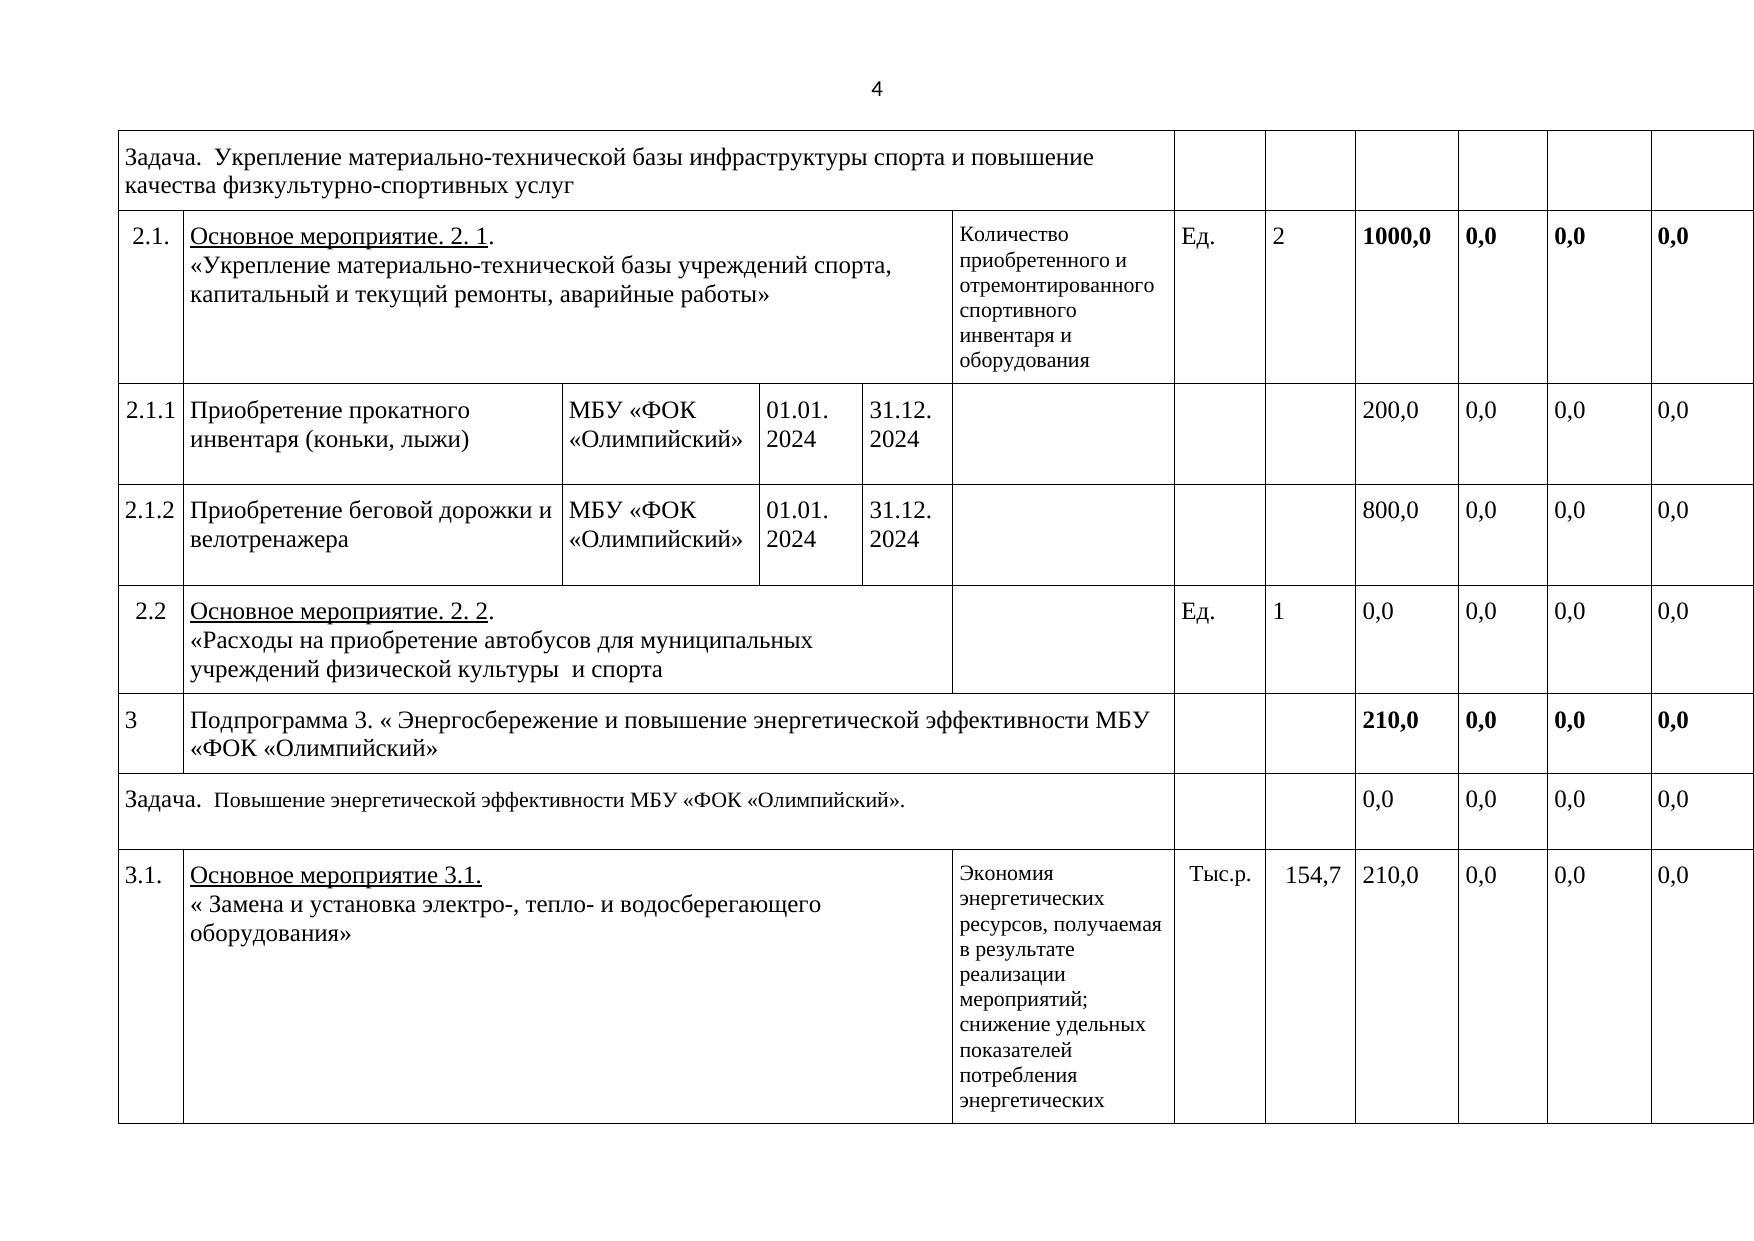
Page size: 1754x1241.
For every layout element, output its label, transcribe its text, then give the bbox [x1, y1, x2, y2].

table_cell 0,0 [1459, 586, 1547, 693]
table_cell [953, 586, 1174, 693]
table_cell 0,0 [1548, 211, 1651, 383]
table_cell 31.12. 2024 [863, 485, 952, 584]
table_cell Подпрограмма 3. « Энергосбережение и повышение энергетической эффективности МБУ «ФОК «Олимпийский» [184, 694, 1174, 773]
table_cell 2.2 [119, 586, 183, 693]
table_cell 0,0 [1459, 850, 1547, 1123]
table_cell Ед. [1175, 211, 1265, 383]
table_cell 2 [1266, 211, 1355, 383]
table_cell 3.1. [119, 850, 183, 1123]
table_cell 0,0 [1652, 774, 1753, 848]
table_cell [1266, 131, 1355, 210]
table_cell 200,0 [1356, 384, 1458, 484]
table_cell 1000,0 [1356, 211, 1458, 383]
table_cell 2.1.2 [119, 485, 183, 584]
table_cell [1266, 774, 1355, 848]
table_cell [953, 485, 1174, 584]
table_cell 2.1.1 [119, 384, 183, 484]
table_cell 01.01. 2024 [760, 485, 862, 584]
table_cell 0,0 [1652, 485, 1753, 584]
table_cell [953, 384, 1174, 484]
table_cell Тыс.р. [1175, 850, 1265, 1123]
table_cell 0,0 [1548, 850, 1651, 1123]
table_cell [1175, 774, 1265, 848]
table_cell [1548, 131, 1651, 210]
table_cell 0,0 [1548, 384, 1651, 484]
table_cell 0,0 [1459, 384, 1547, 484]
table_cell Количество приобретенного и отремонтированного спортивного инвентаря и оборудования [953, 211, 1174, 383]
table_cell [953, 850, 1174, 1123]
table_cell 0,0 [1459, 485, 1547, 584]
table_cell 210,0 [1356, 850, 1458, 1123]
table_cell 0,0 [1652, 211, 1753, 383]
table_cell МБУ «ФОК «Олимпийский» [563, 384, 759, 484]
table_cell 0,0 [1548, 694, 1651, 773]
table_cell [1459, 131, 1547, 210]
table_cell МБУ «ФОК «Олимпийский» [563, 485, 759, 584]
table_cell 2.1. [119, 211, 183, 383]
table_cell 01.01. 2024 [760, 384, 862, 484]
table_cell 0,0 [1459, 211, 1547, 383]
table_cell Приобретение беговой дорожки и велотренажера [184, 485, 562, 584]
table_cell Основное мероприятие. 2. 2. «Расходы на приобретение автобусов для муниципальных учреждений физической культуры и спорта [184, 586, 952, 693]
table_cell 0,0 [1652, 850, 1753, 1123]
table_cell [184, 850, 952, 1123]
table_cell 0,0 [1548, 485, 1651, 584]
table_cell 0,0 [1652, 384, 1753, 484]
table_cell [1175, 694, 1265, 773]
table_cell Задача. Повышение энергетической эффективности МБУ «ФОК «Олимпийский». [119, 774, 1174, 848]
table_cell 0,0 [1652, 586, 1753, 693]
table_cell 210,0 [1356, 694, 1458, 773]
table_cell [1175, 384, 1265, 484]
table_cell [1266, 694, 1355, 773]
table_cell 1 [1266, 586, 1355, 693]
table_cell 800,0 [1356, 485, 1458, 584]
table_cell 0,0 [1459, 774, 1547, 848]
table_cell 3 [119, 694, 183, 773]
table_cell 154,7 [1266, 850, 1355, 1123]
table_cell 31.12. 2024 [863, 384, 952, 484]
table_cell [1175, 485, 1265, 584]
table_cell 0,0 [1548, 774, 1651, 848]
table_cell Ед. [1175, 586, 1265, 693]
table_cell 0,0 [1548, 586, 1651, 693]
table_cell [1652, 131, 1753, 210]
table_cell Задача. Укрепление материально-технической базы инфраструктуры спорта и повышение качества физкультурно-спортивных услуг [119, 131, 1174, 210]
table_cell 0,0 [1356, 774, 1458, 848]
table_cell 0,0 [1652, 694, 1753, 773]
table_cell Приобретение прокатного инвентаря (коньки, лыжи) [184, 384, 562, 484]
table_cell 0,0 [1356, 586, 1458, 693]
table_cell [1266, 384, 1355, 484]
table_cell [1356, 131, 1458, 210]
table_cell [1266, 485, 1355, 584]
table_cell 0,0 [1459, 694, 1547, 773]
table_cell [1175, 131, 1265, 210]
table_cell Основное мероприятие. 2. 1. «Укрепление материально-технической базы учреждений спорта, капитальный и текущий ремонты, аварийные работы» [184, 211, 952, 383]
